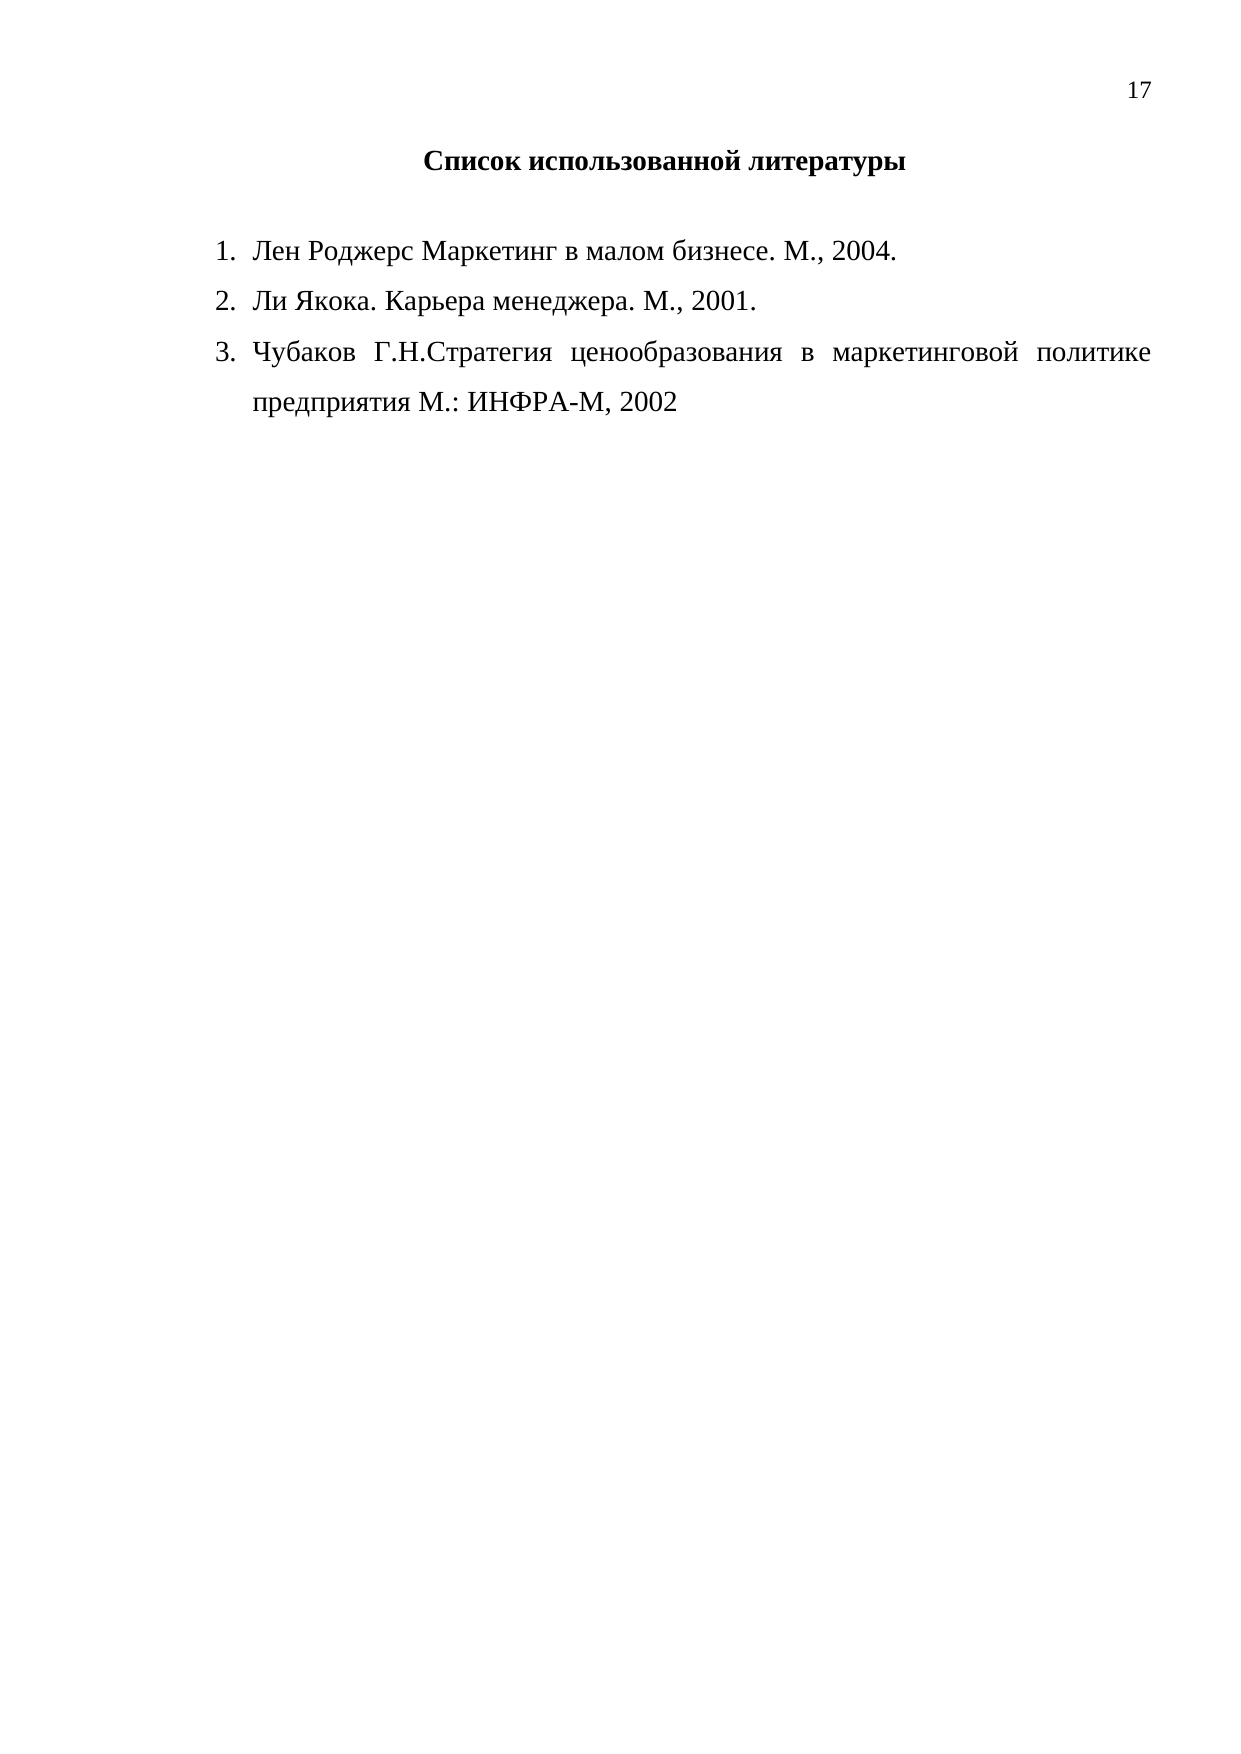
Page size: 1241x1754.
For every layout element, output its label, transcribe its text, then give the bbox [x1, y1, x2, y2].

list Чубаков Г.Н.Стратегия ценообразования в маркетинговой политике предприятия М.: ИНФРА-М, 2002 [215, 334, 1152, 418]
list Ли Якока. Карьера менеджера. М., 2001. [215, 283, 1152, 317]
subtitle Список использованной литературы [177, 143, 1152, 177]
list Лен Роджерс Маркетинг в малом бизнесе. М., 2004. [215, 233, 1152, 267]
